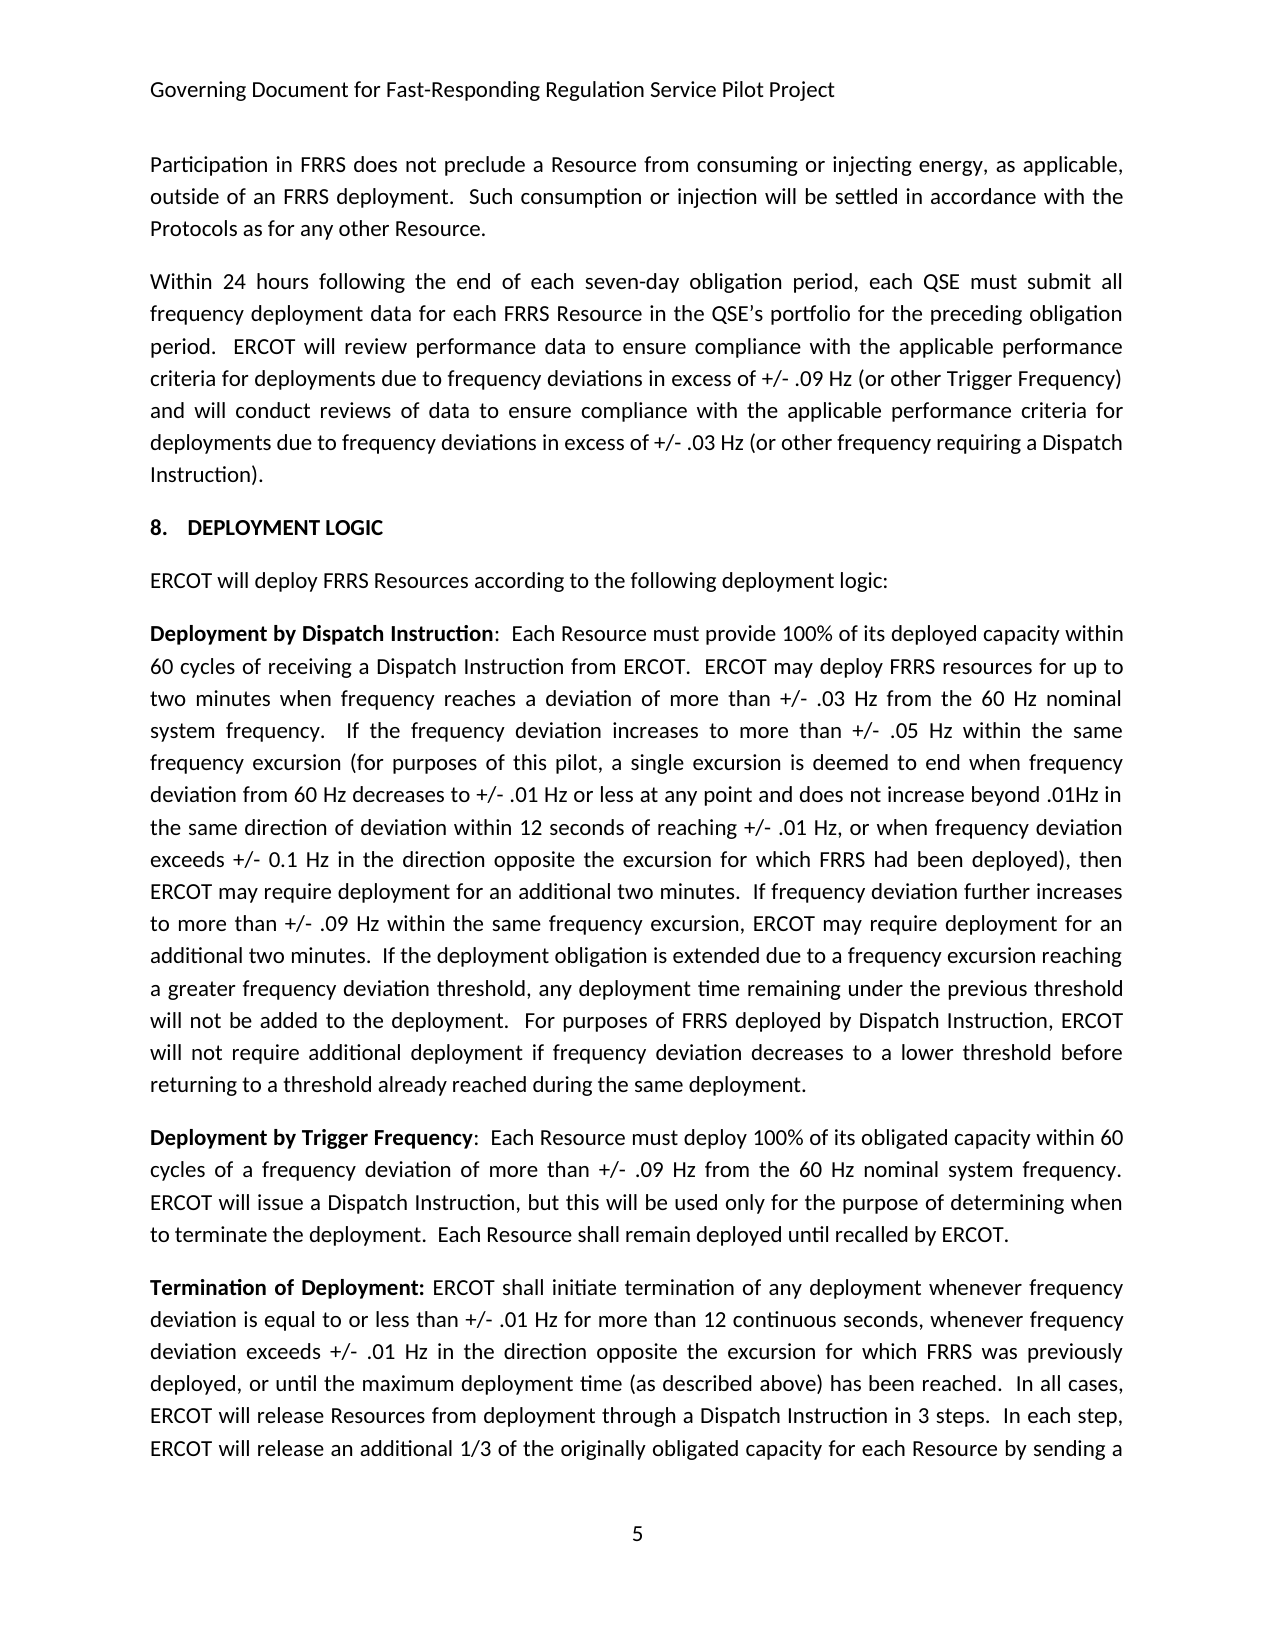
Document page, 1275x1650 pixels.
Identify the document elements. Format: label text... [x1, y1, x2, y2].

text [150, 1273, 1125, 1462]
text Deployment by Dispatch Instruction: Each Resource must provide 100% of its deployed capacity within 60 cycles of receiving a Dispatch Instruction from ERCOT. ERCOT may deploy FRRS resources for up to two minutes when frequency reaches a deviation of more than +/- .03 Hz from the 60 Hz nominal system frequency. If the frequency deviation increases to more than +/- .05 Hz within the same frequency excursion (for purposes of this pilot, a single excursion is deemed to end when frequency deviation from 60 Hz decreases to +/- .01 Hz or less at any point and does not increase beyond .01Hz in the same direction of deviation within 12 seconds of reaching +/- .01 Hz, or when frequency deviation exceeds +/- 0.1 Hz in the direction opposite the excursion for which FRRS had been deployed), then ERCOT may require deployment for an additional two minutes. If frequency deviation further increases to more than +/- .09 Hz within the same frequency excursion, ERCOT may require deployment for an additional two minutes. If the deployment obligation is extended due to a frequency excursion reaching a greater frequency deviation threshold, any deployment time remaining under the previous threshold will not be added to the deployment. For purposes of FRRS deployed by Dispatch Instruction, ERCOT will not require additional deployment if frequency deviation decreases to a lower threshold before returning to a threshold already reached during the same deployment. [150, 619, 1125, 1098]
text Within 24 hours following the end of each seven-day obligation period, each QSE must submit all frequency deployment data for each FRRS Resource in the QSE’s portfolio for the preceding obligation period. ERCOT will review performance data to ensure compliance with the applicable performance criteria for deployments due to frequency deviations in excess of +/- .09 Hz (or other Trigger Frequency) and will conduct reviews of data to ensure compliance with the applicable performance criteria for deployments due to frequency deviations in excess of +/- .03 Hz (or other frequency requiring a Dispatch Instruction). [150, 267, 1125, 488]
list DEPLOYMENT LOGIC [150, 513, 1125, 542]
text Deployment by Trigger Frequency: Each Resource must deploy 100% of its obligated capacity within 60 cycles of a frequency deviation of more than +/- .09 Hz from the 60 Hz nominal system frequency. ERCOT will issue a Dispatch Instruction, but this will be used only for the purpose of determining when to terminate the deployment. Each Resource shall remain deployed until recalled by ERCOT. [150, 1123, 1125, 1248]
text Participation in FRRS does not preclude a Resource from consuming or injecting energy, as applicable, outside of an FRRS deployment. Such consumption or injection will be settled in accordance with the Protocols as for any other Resource. [150, 150, 1125, 242]
text ERCOT will deploy FRRS Resources according to the following deployment logic: [150, 567, 1125, 594]
